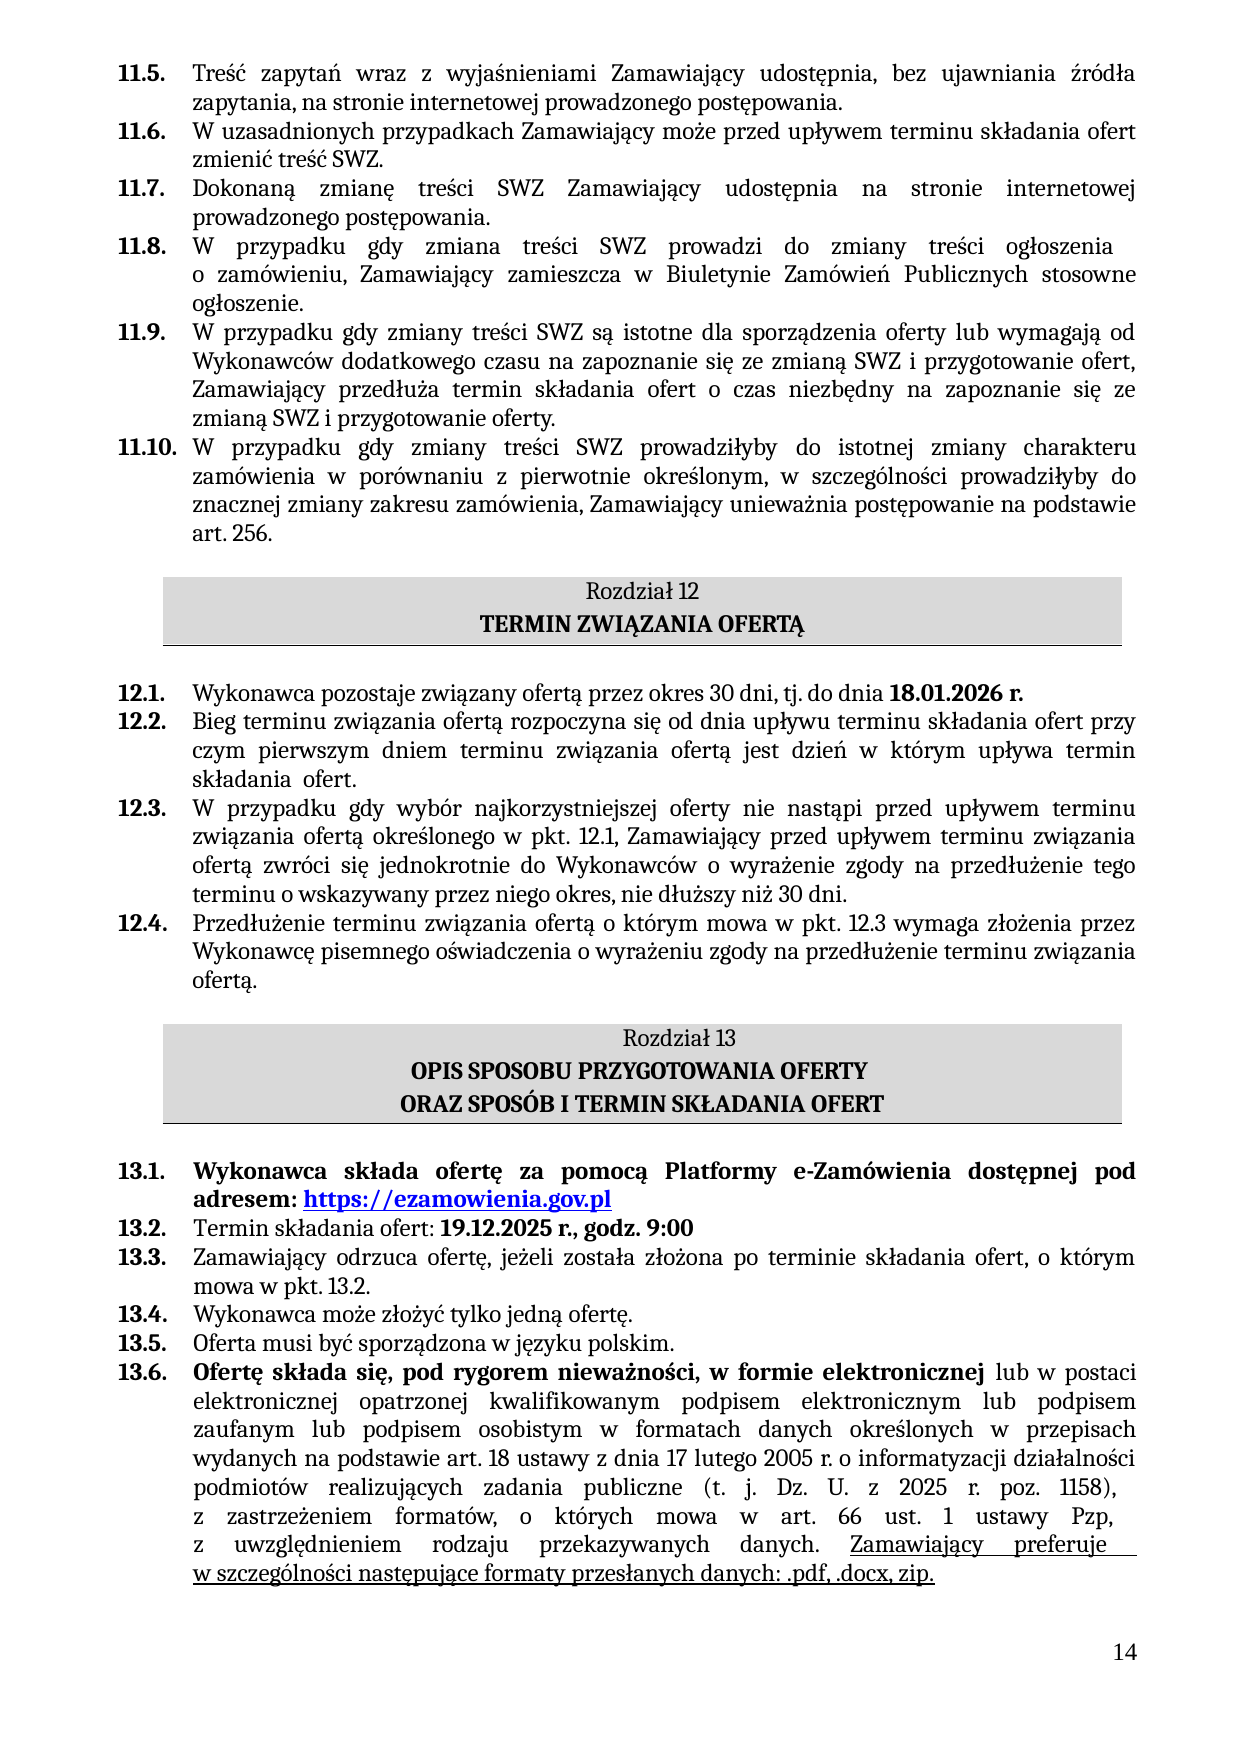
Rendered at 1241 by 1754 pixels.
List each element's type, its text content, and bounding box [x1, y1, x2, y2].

list Treść zapytań wraz z wyjaśnieniami Zamawiający udostępnia, bez ujawniania źródła zapytania, na stronie internetowej prowadzonego postępowania. [118, 59, 1137, 117]
list Zamawiający odrzuca ofertę, jeżeli została złożona po terminie składania ofert, o którym mowa w pkt. 13.2. [118, 1243, 1137, 1300]
list Ofertę składa się, pod rygorem nieważności, w formie elektronicznej lub w postaci elektronicznej opatrzonej kwalifikowanym podpisem elektronicznym lub podpisem zaufanym lub podpisem osobistym w formatach danych określonych w przepisach wydanych na podstawie art. 18 ustawy z dnia 17 lutego 2005 r. o informatyzacji działalności podmiotów realizujących zadania publiczne (t. j. Dz. U. z 2025 r. poz. 1158), z zastrzeżeniem formatów, o których mowa w art. 66 ust. 1 ustawy Pzp, z uwzględnieniem rodzaju przekazywanych danych. Zamawiający preferuje w szczególności następujące formaty przesłanych danych: .pdf, .docx, zip. [118, 1358, 1137, 1588]
list Przedłużenie terminu związania ofertą o którym mowa w pkt. 12.3 wymaga złożenia przez Wykonawcę pisemnego oświadczenia o wyrażeniu zgody na przedłużenie terminu związania ofertą. [118, 908, 1137, 995]
list W przypadku gdy zmiany treści SWZ prowadziłyby do istotnej zmiany charakteru zamówienia w porównaniu z pierwotnie określonym, w szczególności prowadziłyby do znacznej zmiany zakresu zamówienia, Zamawiający unieważnia postępowanie na podstawie art. 256. [118, 433, 1137, 548]
list Termin składania ofert: 19.12.2025 r., godz. 9:00 [118, 1214, 1137, 1243]
list W przypadku gdy zmiana treści SWZ prowadzi do zmiany treści ogłoszenia o zamówieniu, Zamawiający zamieszcza w Biuletynie Zamówień Publicznych stosowne ogłoszenie. [118, 232, 1137, 318]
list Dokonaną zmianę treści SWZ Zamawiający udostępnia na stronie internetowej prowadzonego postępowania. [118, 174, 1137, 232]
list W uzasadnionych przypadkach Zamawiający może przed upływem terminu składania ofert zmienić treść SWZ. [118, 117, 1137, 174]
table_header Rozdział 13 OPIS SPOSOBU PRZYGOTOWANIA OFERTY ORAZ SPOSÓB I TERMIN SKŁADANIA OFERT [163, 1024, 1122, 1123]
list Wykonawca może złożyć tylko jedną ofertę. [118, 1300, 1137, 1329]
list Oferta musi być sporządzona w języku polskim. [118, 1329, 1137, 1358]
list Wykonawca pozostaje związany ofertą przez okres 30 dni, tj. do dnia 18.01.2026 r. [118, 678, 1137, 707]
list W przypadku gdy wybór najkorzystniejszej oferty nie nastąpi przed upływem terminu związania ofertą określonego w pkt. 12.1, Zamawiający przed upływem terminu związania ofertą zwróci się jednokrotnie do Wykonawców o wyrażenie zgody na przedłużenie tego terminu o wskazywany przez niego okres, nie dłuższy niż 30 dni. [118, 793, 1137, 908]
table_header Rozdział 12 TERMIN ZWIĄZANIA OFERTĄ [163, 577, 1122, 644]
list Wykonawca składa ofertę za pomocą Platformy e-Zamówienia dostępnej pod adresem: https://ezamowienia.gov.pl [118, 1157, 1137, 1214]
list Bieg terminu związania ofertą rozpoczyna się od dnia upływu terminu składania ofert przy czym pierwszym dniem terminu związania ofertą jest dzień w którym upływa termin składania ofert. [118, 707, 1137, 793]
list W przypadku gdy zmiany treści SWZ są istotne dla sporządzenia oferty lub wymagają od Wykonawców dodatkowego czasu na zapoznanie się ze zmianą SWZ i przygotowanie ofert, Zamawiający przedłuża termin składania ofert o czas niezbędny na zapoznanie się ze zmianą SWZ i przygotowanie oferty. [118, 318, 1137, 433]
